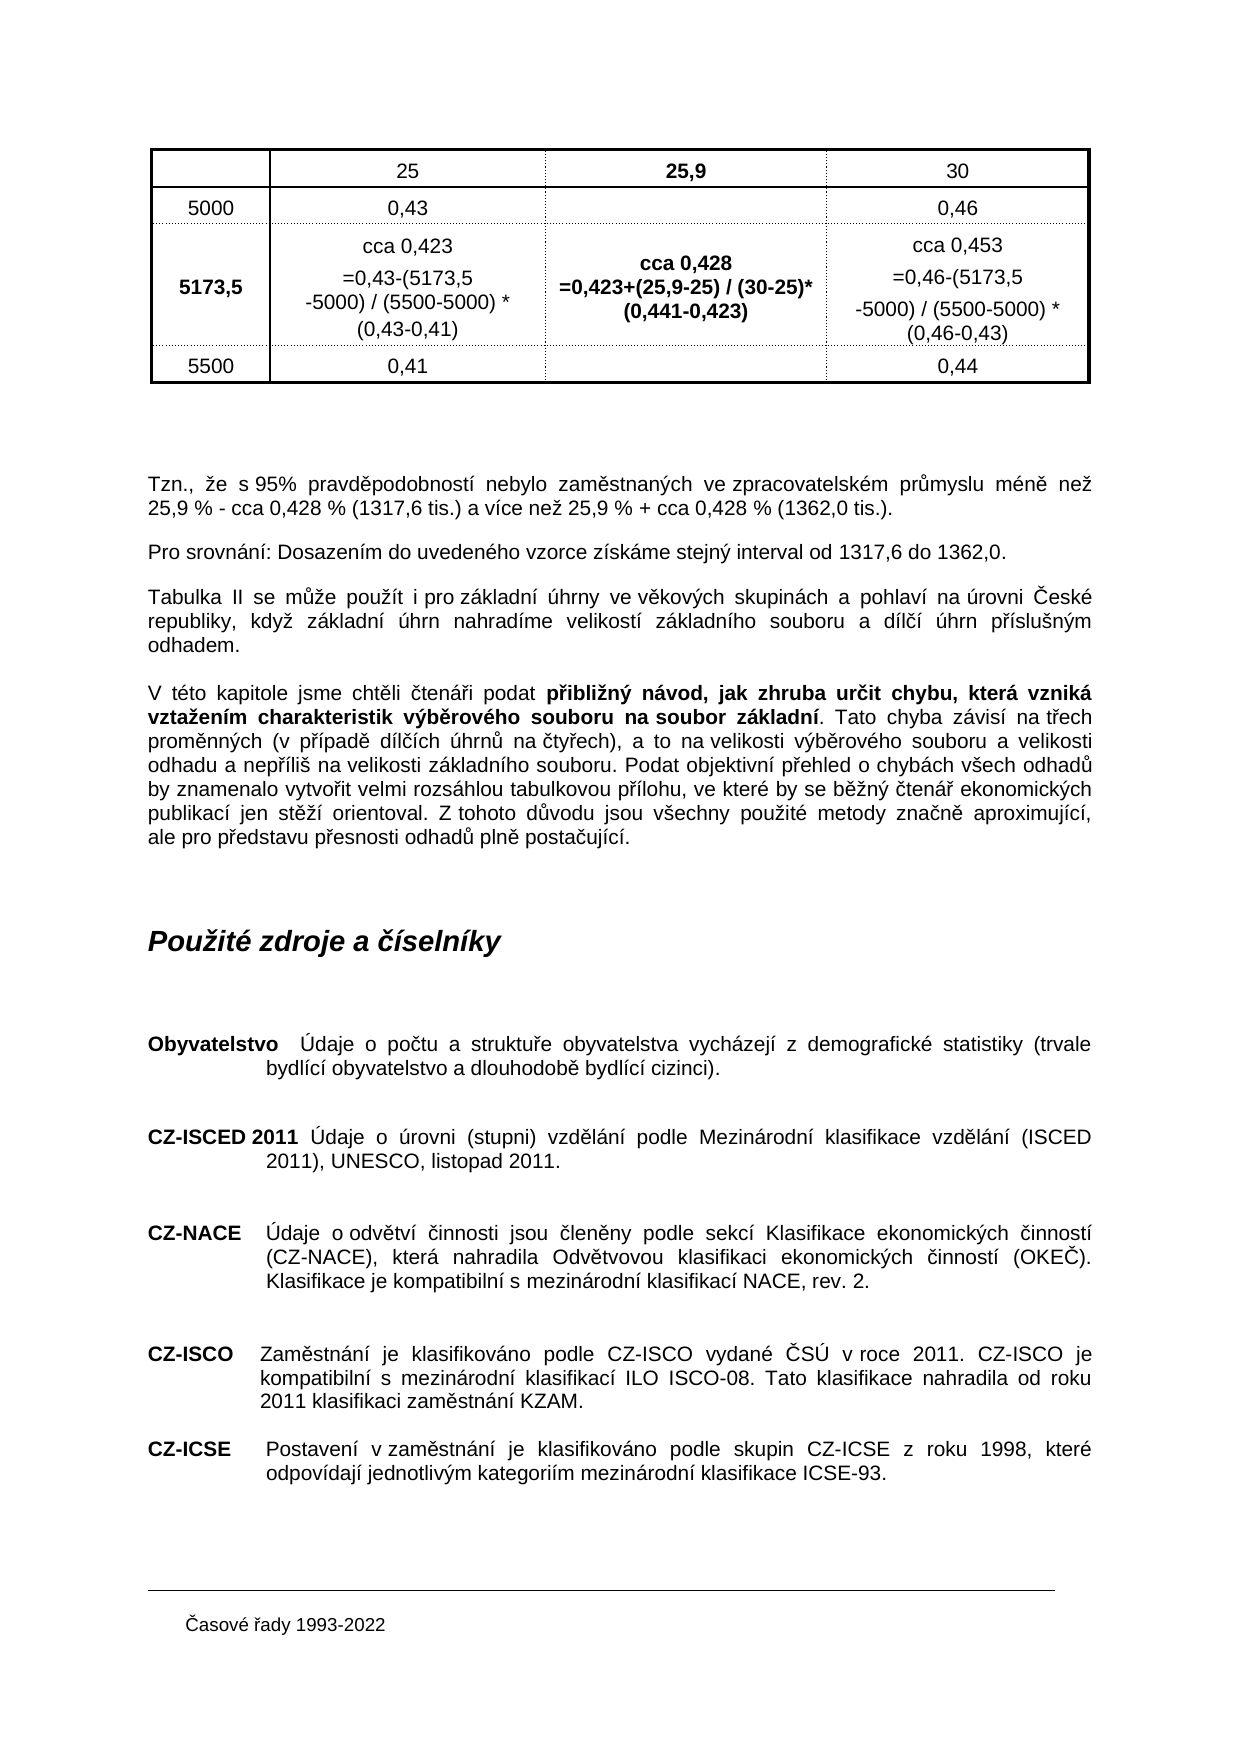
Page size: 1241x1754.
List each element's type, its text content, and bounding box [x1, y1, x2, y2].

table_cell 5000 [153, 188, 269, 223]
table_cell 5500 [153, 345, 269, 381]
table_header 30 [826, 151, 1087, 186]
table_cell 0,44 [826, 345, 1087, 381]
text CZ-NACE Údaje o odvětví činnosti jsou členěny podle sekcí Klasifikace ekonomických činností (CZ-NACE), která nahradila Odvětvovou klasifikaci ekonomických činností (OKEČ). Klasifikace je kompatibilní s mezinárodní klasifikací NACE, rev. 2. [148, 1221, 1092, 1292]
text Pro srovnání: Dosazením do uvedeného vzorce získáme stejný interval od 1317,6 do 1362,0. [148, 540, 1092, 564]
subtitle V této kapitole jsme chtěli čtenáři podat přibližný návod, jak zhruba určit chybu, která vzniká vztažením charakteristik výběrového souboru na soubor základní. Tato chyba závisí na třech proměnných (v případě dílčích úhrnů na čtyřech), a to na velikosti výběrového souboru a velikosti odhadu a nepříliš na velikosti základního souboru. Podat objektivní přehled o chybách všech odhadů by znamenalo vytvořit velmi rozsáhlou tabulkovou přílohu, ve které by se běžný čtenář ekonomických publikací jen stěží orientoval. Z tohoto důvodu jsou všechny použité metody značně aproximující, ale pro představu přesnosti odhadů plně postačující. [148, 681, 1092, 848]
table_header [153, 151, 269, 186]
table_cell 0,41 [271, 345, 545, 381]
table_cell cca 0,453 =0,46-(5173,5 -5000) / (5500-5000) * (0,46-0,43) [826, 223, 1087, 345]
table_cell 5173,5 [153, 223, 269, 345]
table_cell 0,43 [271, 188, 545, 223]
table_cell cca 0,428 =0,423+(25,9-25) / (30-25)* (0,441-0,423) [545, 223, 826, 345]
table_header 25 [271, 151, 545, 186]
text CZ-ICSE Postavení v zaměstnání je klasifikováno podle skupin CZ-ICSE z roku 1998, které odpovídají jednotlivým kategoriím mezinárodní klasifikace ICSE-93. [148, 1437, 1092, 1485]
subtitle Použité zdroje a číselníky [148, 923, 1092, 957]
table_cell [545, 188, 826, 223]
table_cell cca 0,423 =0,43-(5173,5 -5000) / (5500-5000) * (0,43-0,41) [271, 223, 545, 345]
table_cell 0,46 [826, 188, 1087, 223]
text CZ-ISCED 2011 Údaje o úrovni (stupni) vzdělání podle Mezinárodní klasifikace vzdělání (ISCED 2011), UNESCO, listopad 2011. [148, 1125, 1092, 1173]
text CZ-ISCO Zaměstnání je klasifikováno podle CZ-ISCO vydané ČSÚ v roce 2011. CZ-ISCO je kompatibilní s mezinárodní klasifikací ILO ISCO-08. Tato klasifikace nahradila od roku 2011 klasifikaci zaměstnání KZAM. [148, 1341, 1092, 1413]
text Tabulka II se může použít i pro základní úhrny ve věkových skupinách a pohlaví na úrovni České republiky, když základní úhrn nahradíme velikostí základního souboru a dílčí úhrn příslušným odhadem. [148, 585, 1092, 657]
table_header 25,9 [545, 151, 826, 186]
text Obyvatelstvo Údaje o počtu a struktuře obyvatelstva vycházejí z demografické statistiky (trvale bydlící obyvatelstvo a dlouhodobě bydlící cizinci). [148, 1032, 1092, 1080]
table_cell [545, 345, 826, 381]
text Tzn., že s 95% pravděpodobností nebylo zaměstnaných ve zpracovatelském průmyslu méně než 25,9 % - cca 0,428 % (1317,6 tis.) a více než 25,9 % + cca 0,428 % (1362,0 tis.). [148, 471, 1092, 519]
